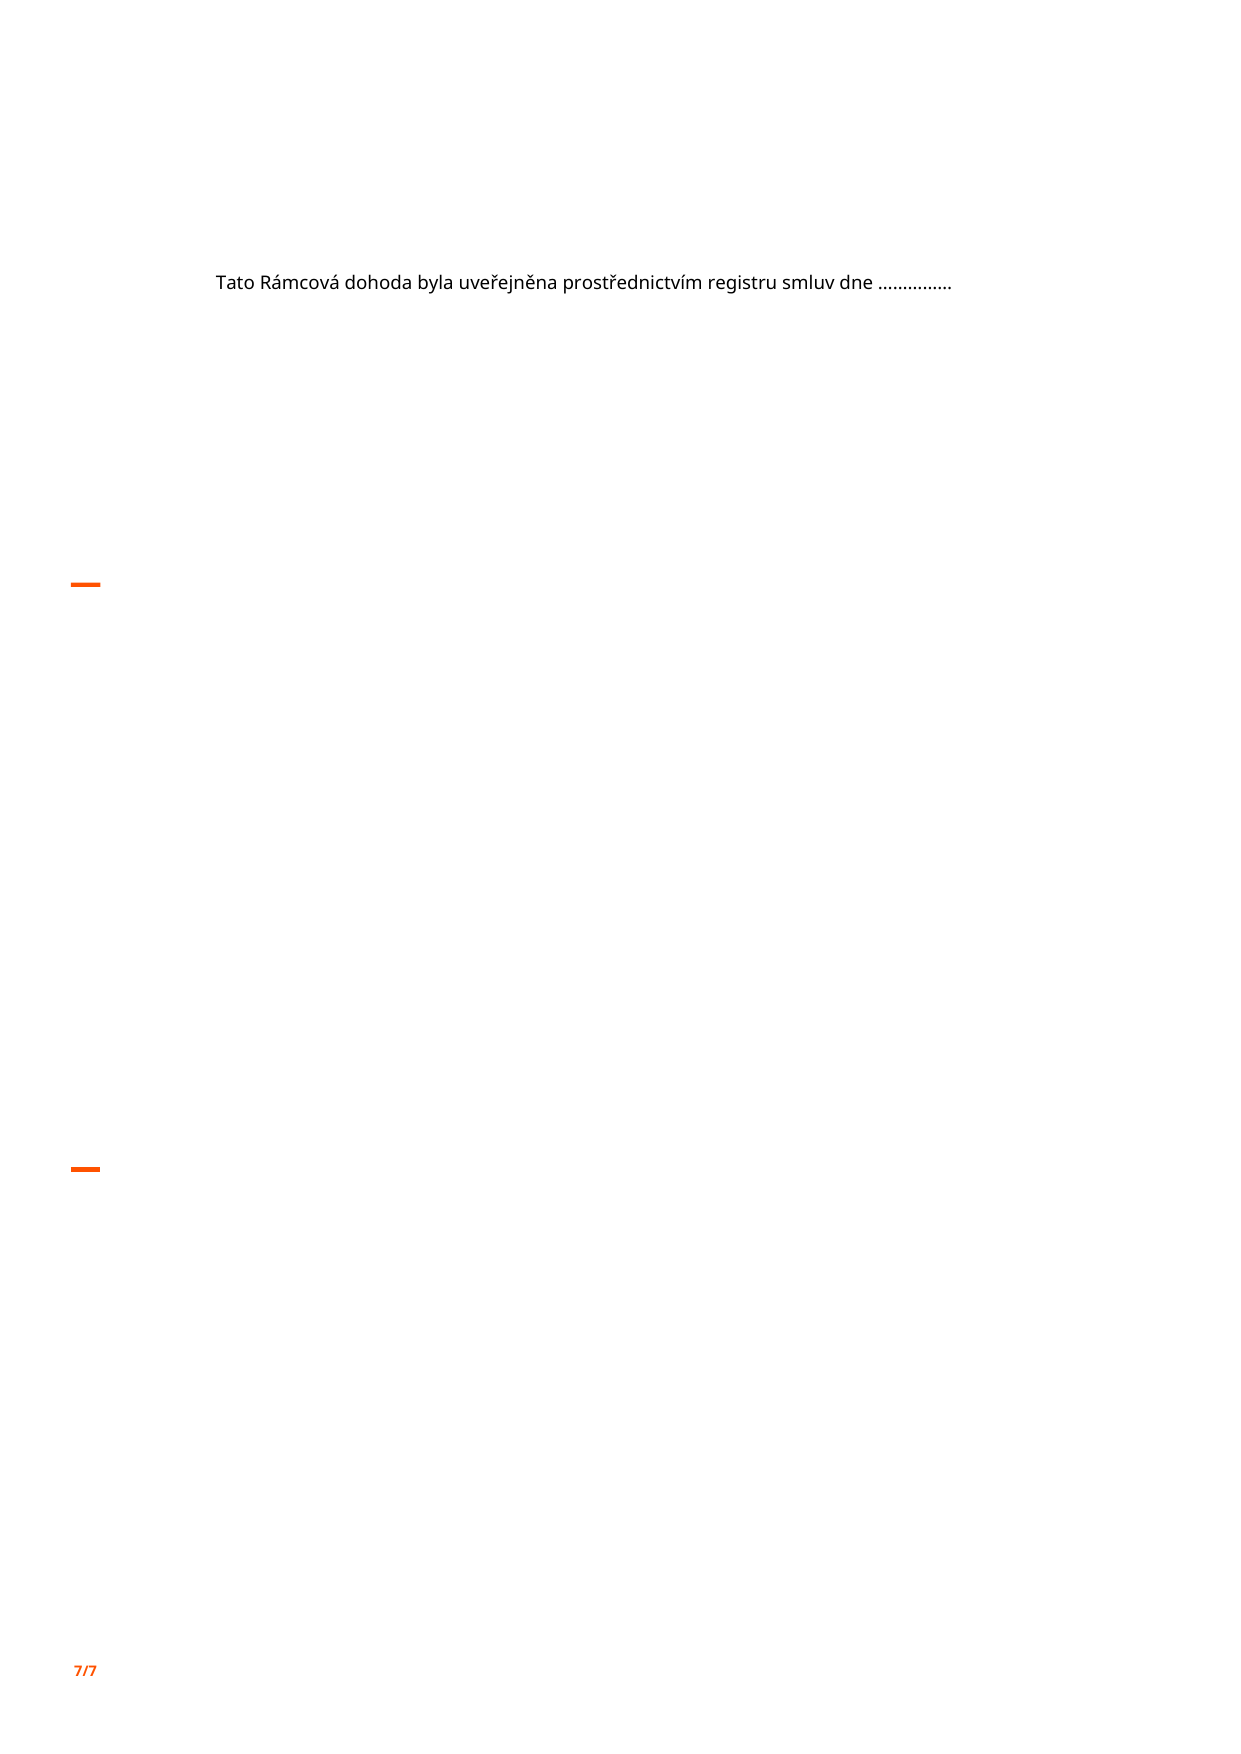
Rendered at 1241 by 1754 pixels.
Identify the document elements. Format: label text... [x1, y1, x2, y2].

text Tato Rámcová dohoda byla uveřejněna prostřednictvím registru smluv dne …………… [216, 269, 1122, 295]
